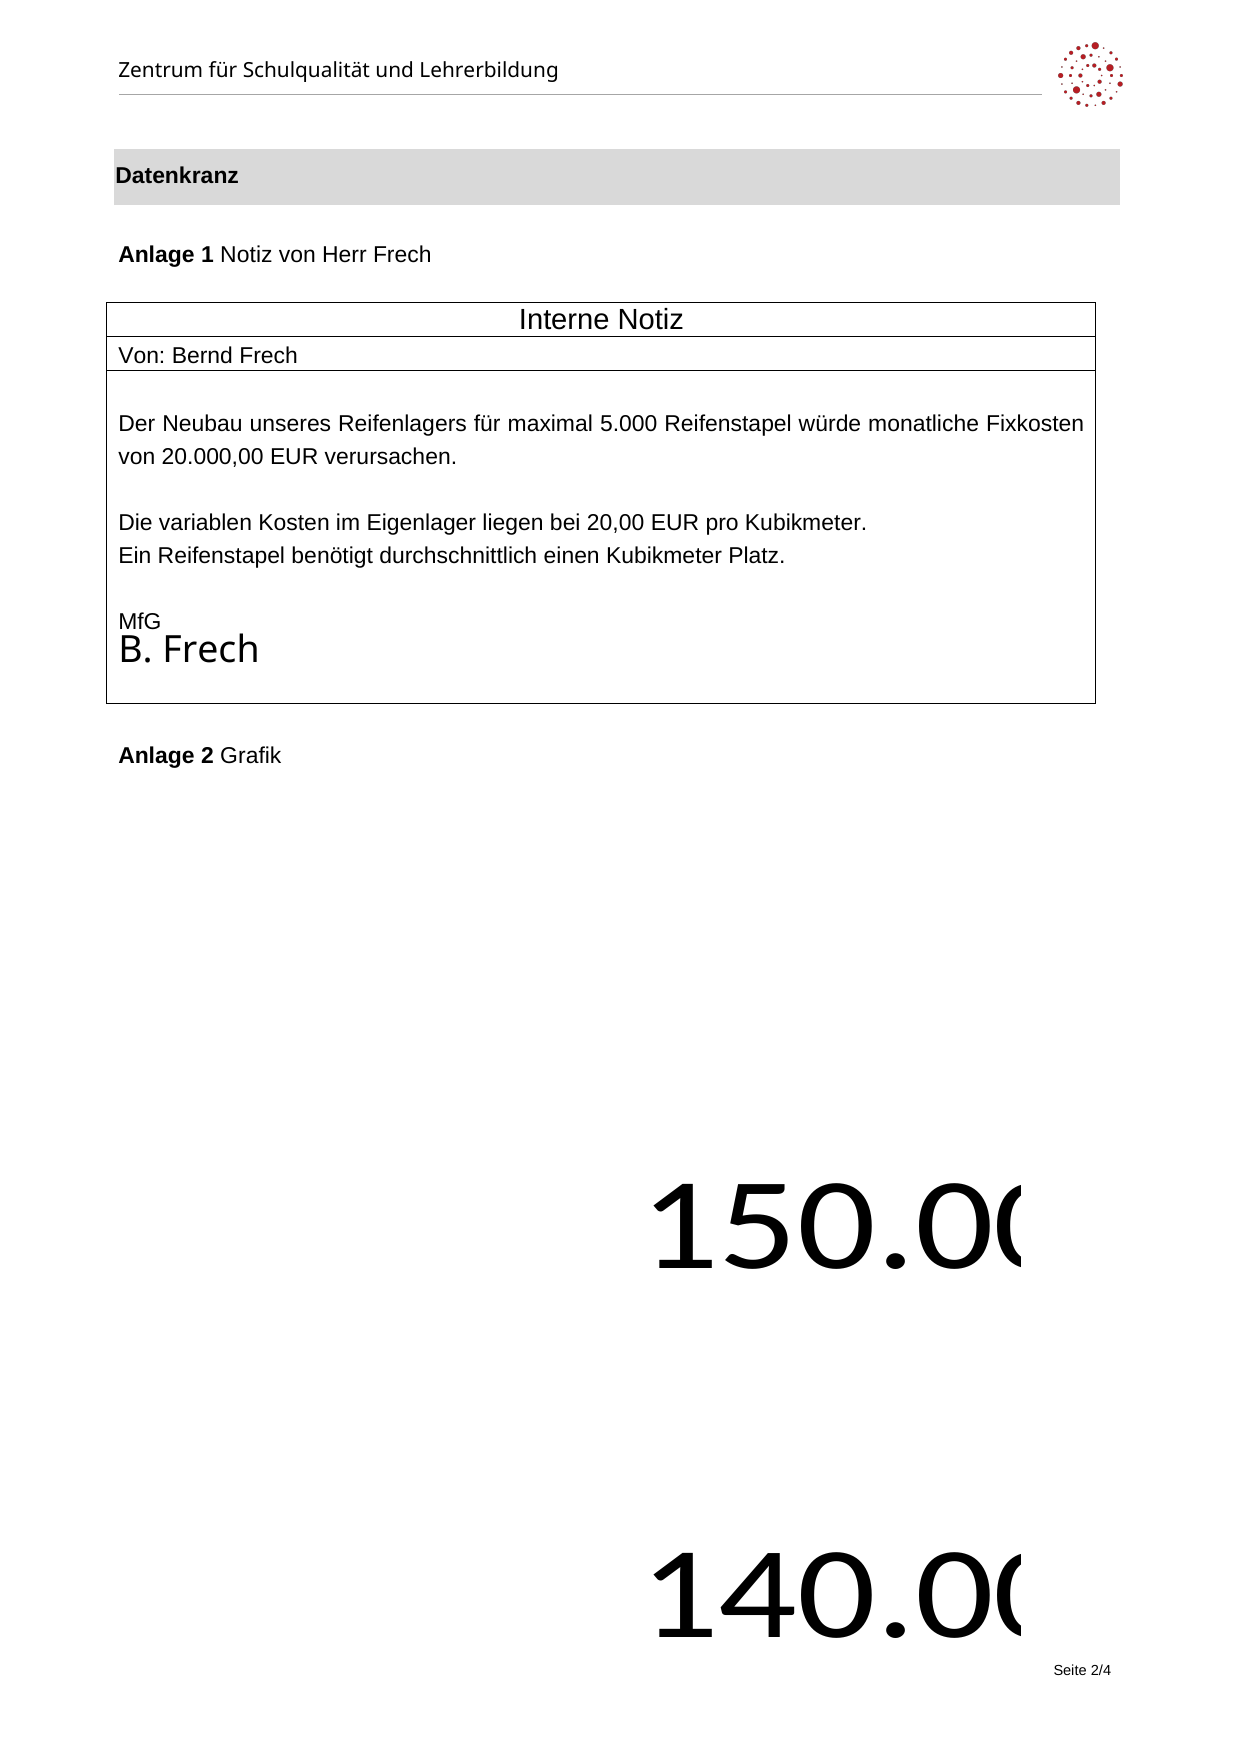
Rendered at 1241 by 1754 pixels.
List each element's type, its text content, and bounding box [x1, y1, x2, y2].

picture [1057, 38, 1124, 111]
table_header Interne Notiz [107, 303, 1095, 336]
table_cell Der Neubau unseres Reifenlagers für maximal 5.000 Reifenstapel würde monatliche Fixkosten von 20.000,00 EUR verursachen. Die variablen Kosten im Eigenlager liegen bei 20,00 EUR pro Kubikmeter. Ein Reifenstapel benötigt durchschnittlich einen Kubikmeter Platz. MfG B. Frech [107, 371, 1095, 703]
text Datenkranz [115, 150, 1119, 204]
text Anlage 1 Notiz von Herr Frech [118, 236, 1122, 269]
table_cell Von: Bernd Frech [107, 337, 1095, 370]
text Anlage 2 Grafik [118, 737, 1122, 770]
